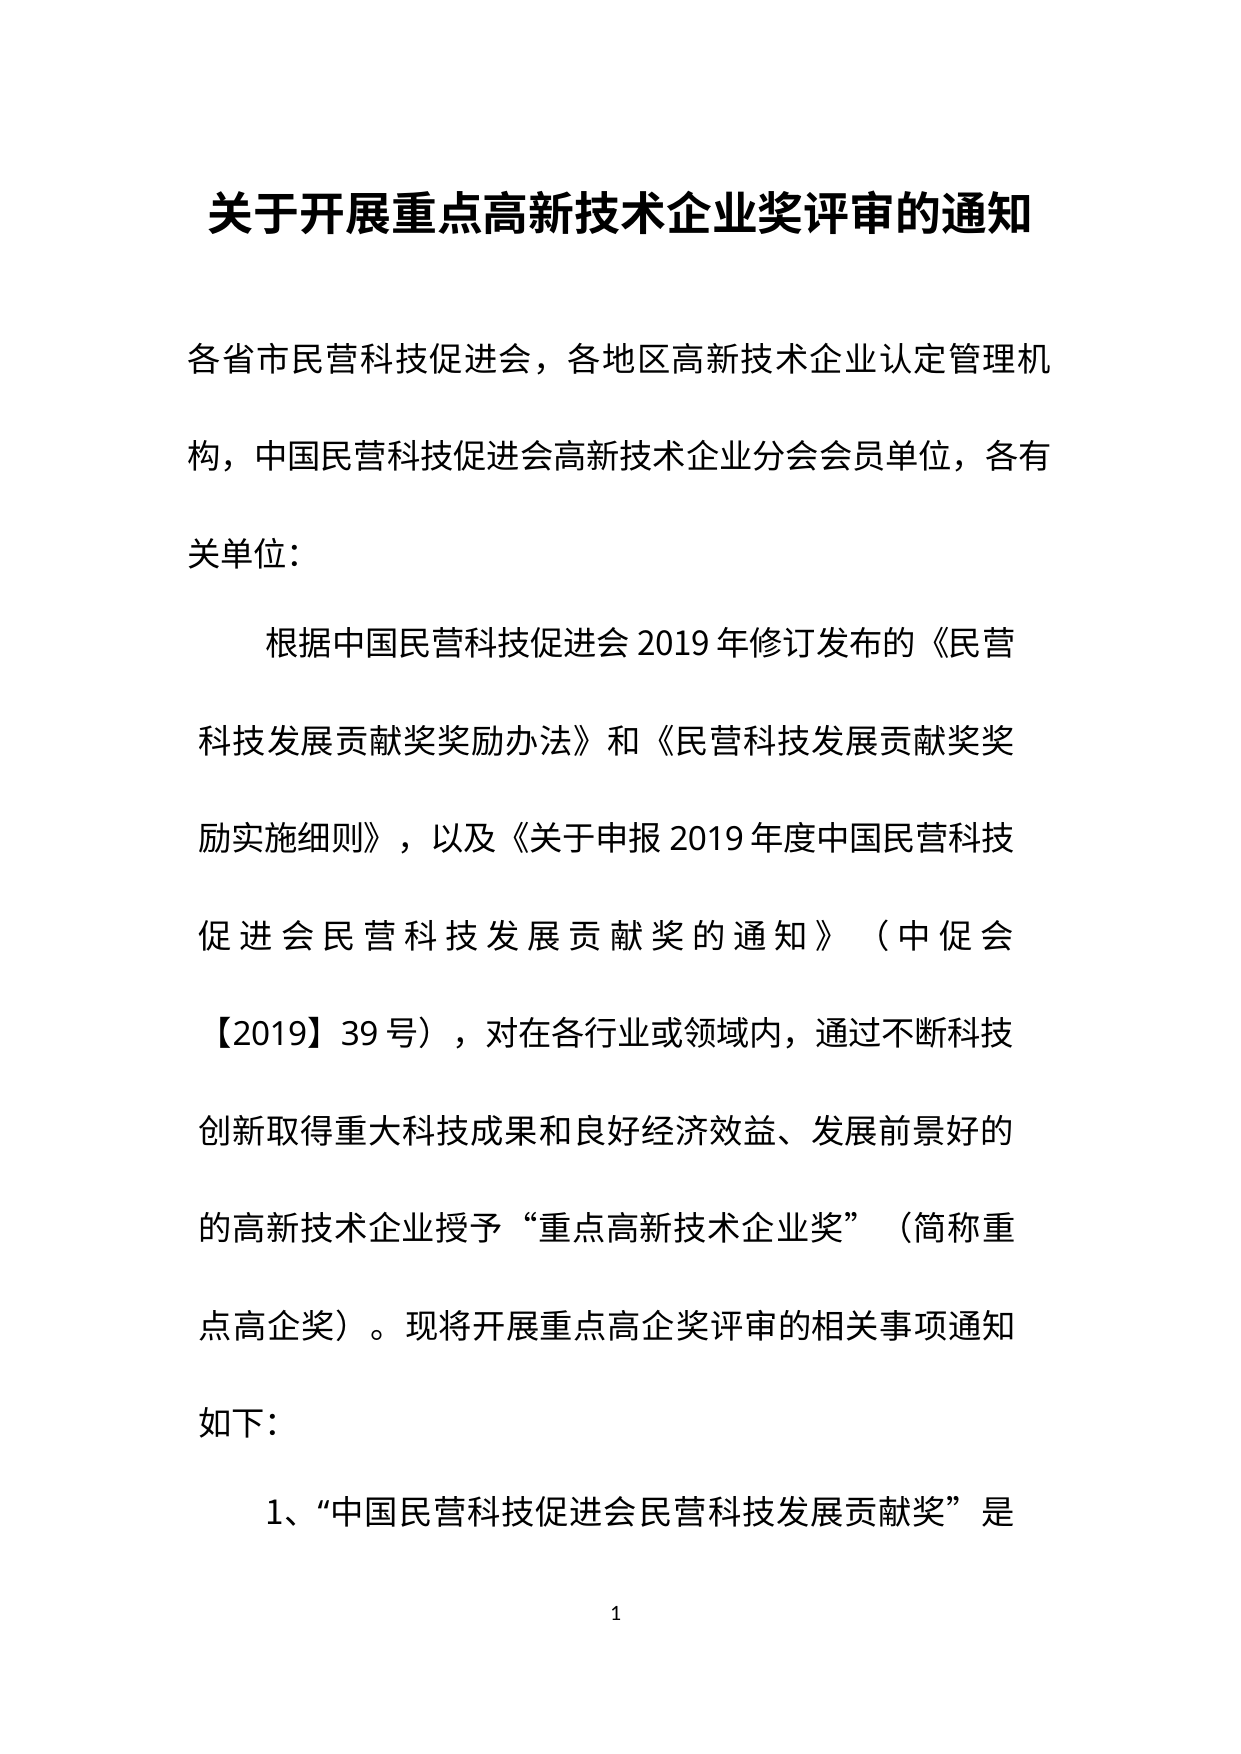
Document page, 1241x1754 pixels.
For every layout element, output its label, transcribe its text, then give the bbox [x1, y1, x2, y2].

text 各省市民营科技促进会，各地区高新技术企业认定管理机构，中国民营科技促进会高新技术企业分会会员单位，各有关单位： [187, 324, 1053, 584]
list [199, 1478, 1016, 1543]
text 根据中国民营科技促进会2019年修订发布的《民营科技发展贡献奖奖励办法》和《民营科技发展贡献奖奖励实施细则》，以及《关于申报2019年度中国民营科技促进会民营科技发展贡献奖的通知》（中促会【2019】39号），对在各行业或领域内，通过不断科技创新取得重大科技成果和良好经济效益、发展前景好的的高新技术企业授予“重点高新技术企业奖”（简称重点高企奖）。现将开展重点高企奖评审的相关事项通知如下： [199, 608, 1016, 1453]
text 关于开展重点高新技术企业奖评审的通知 [187, 162, 1053, 259]
